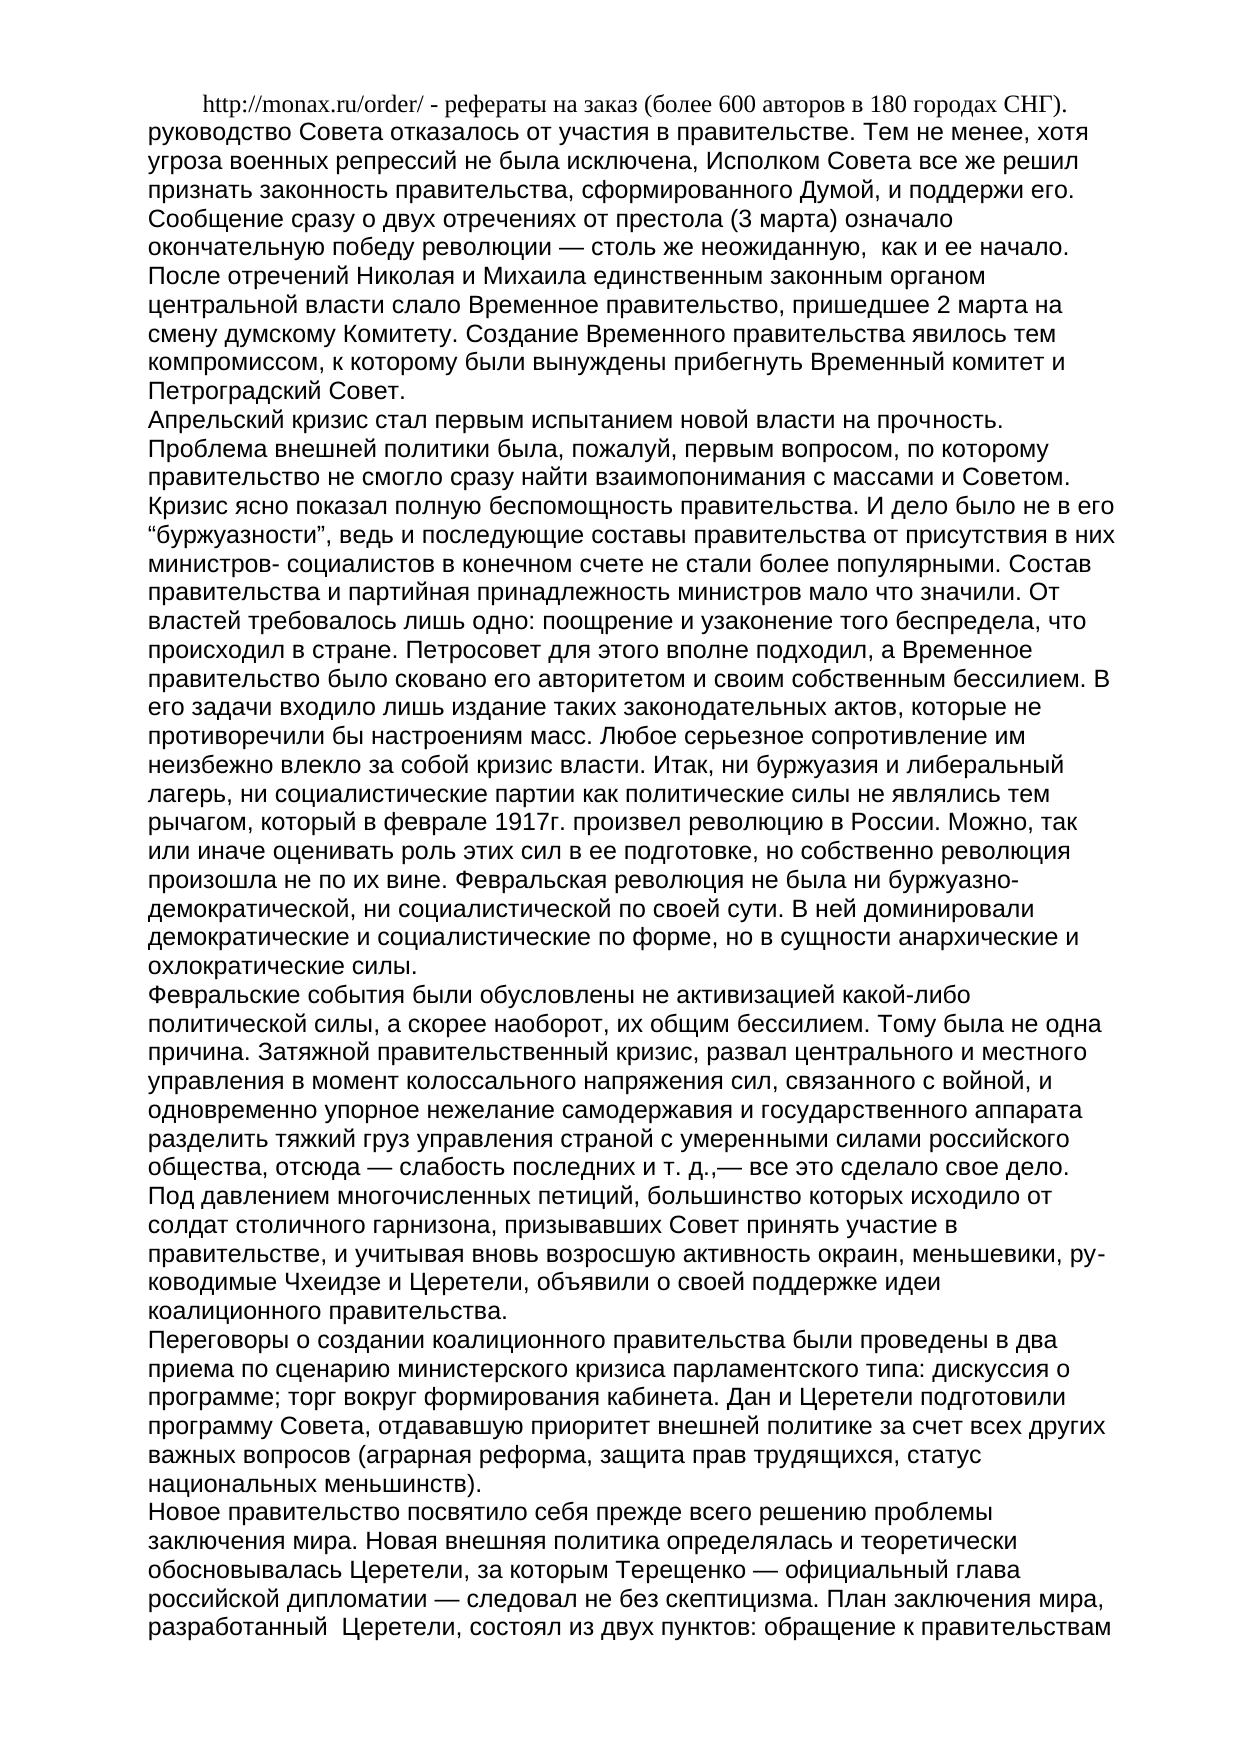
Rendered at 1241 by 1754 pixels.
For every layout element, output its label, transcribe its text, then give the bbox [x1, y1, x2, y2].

text Апрельский кризис стал первым испытанием новой власти на прочность. Проблема внешней политики была, пожалуй, первым вопросом, по которому правительство не смогло сразу найти взаимопонимания с массами и Советом. Кризис ясно показал полную беспомощность правительства. И дело было не в его “буржуазности”, ведь и последующие составы правительства от присутствия в них министров- социалистов в конечном счете не стали более популярными. Состав правительства и партийная принадлежность министров мало что значили. От властей требовалось лишь одно: поощрение и узаконение того беспредела, что происходил в стране. Петросовет для этого вполне подходил, а Временное правительство было сковано его авторитетом и своим собственным бессилием. В его задачи входило лишь издание таких законодательных актов, которые не противоречили бы настроениям масс. Любое серьезное сопротивление им неизбежно влекло за собой кризис власти. Итак, ни буржуазия и либеральный лагерь, ни социалистические партии как политические силы не являлись тем рычагом, который в феврале 1917г. произвел революцию в России. Можно, так или иначе оценивать роль этих сил в ее подготовке, но собственно революция произошла не по их вине. Февральская революция не была ни буржуазно-демократической, ни социалистической по своей сути. В ней доминировали демократические и социалистические по форме, но в сущности анархические и охлократические силы. [148, 405, 1122, 980]
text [148, 1497, 1122, 1641]
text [148, 117, 1122, 204]
text Под давлением многочисленных петиций, большинство которых исходило от солдат столичного гарнизона, призывавших Совет принять участие в правительстве, и учитывая вновь возросшую активность окраин, меньшевики, руководимые Чхеидзе и Церетели, объявили о своей поддержке идеи коалиционного правительства. [148, 1181, 1122, 1325]
text Февральские события были обусловлены не активизацией какой-либо политической силы, а скорее наоборот, их общим бессилием. Тому была не одна причина. Затяжной правительственный кризис, развал центрального и местного управления в момент колоссального напряжения сил, связанного с войной, и одновременно упорное нежелание самодержавия и государственного аппарата разделить тяжкий груз управления страной с умеренными силами российского общества, отсюда — слабость последних и т. д.,— все это сделало свое дело. [148, 980, 1122, 1181]
text Переговоры о создании коалиционного правительства были проведены в два приема по сценарию министерского кризиса парламентского типа: дискуссия о программе; торг вокруг формирования кабинета. Дан и Церетели подготовили программу Совета, отдававшую приоритет внешней политике за счет всех других важных вопросов (аграрная реформа, защита прав трудящихся, статус национальных меньшинств). [148, 1325, 1122, 1497]
text Сообщение сразу о двух отречениях от престола (3 марта) означало окончательную победу революции — столь же неожиданную, как и ее начало. После отречений Николая и Михаила единственным законным органом центральной власти слало Временное правительство, пришедшее 2 марта на смену думскому Комитету. Создание Временного правительства явилось тем компромиссом, к которому были вынуждены прибегнуть Временный комитет и Петроградский Совет. [148, 204, 1122, 405]
